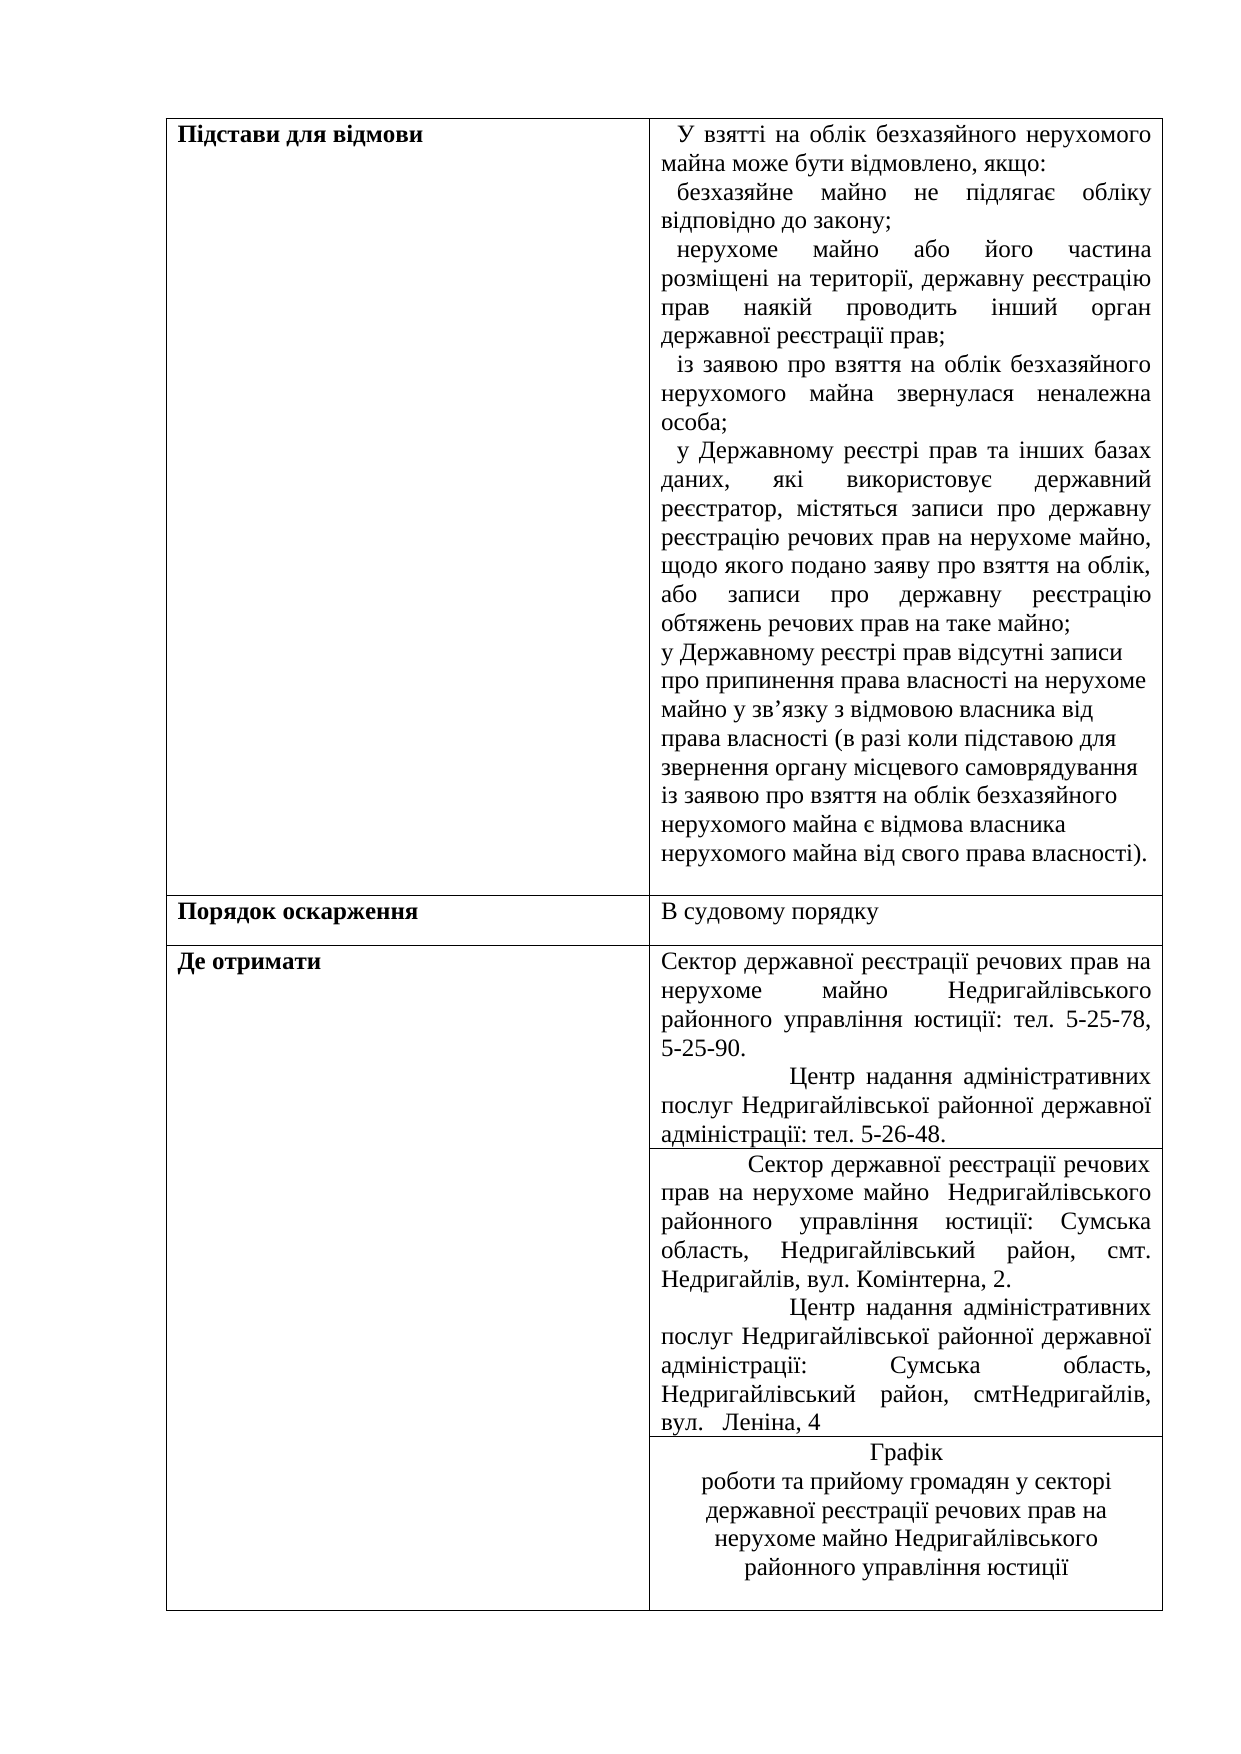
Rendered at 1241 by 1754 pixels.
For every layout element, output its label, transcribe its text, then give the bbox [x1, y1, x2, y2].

table_cell Порядок оскарження [167, 896, 649, 945]
table_cell Сектор державної реєстрації речових прав на нерухоме майно Недригайлівського районного управління юстиції: Сумська область, Недригайлівський район, смт. Недригайлів, вул. Комінтерна, 2. Центр надання адміністративних послуг Недригайлівської районної державної адміністрації: Сумська область, Недригайлівський район, смтНедригайлів, вул. Леніна, 4 [650, 1149, 1162, 1436]
table_cell Підстави для відмови [167, 119, 649, 895]
table_cell В судовому порядку [650, 896, 1162, 945]
table_cell Де отримати [167, 946, 649, 1610]
table_cell У взятті на облік безхазяйного нерухомого майна може бути відмовлено, якщо: безхазяйне майно не підлягає обліку відповідно до закону; нерухоме майно або його частина розміщені на території, державну реєстрацію прав наякій проводить інший орган державної реєстрації прав; із заявою про взяття на облік безхазяйного нерухомого майна звернулася неналежна особа; у Державному реєстрі прав та інших базах даних, які використовує державний реєстратор, містяться записи про державну реєстрацію речових прав на нерухоме майно, щодо якого подано заяву про взяття на облік, або записи про державну реєстрацію обтяжень речових прав на таке майно; у Державному реєстрі прав відсутні записи про припинення права власності на нерухоме майно у зв’язку з відмовою власника від права власності (в разі коли підставою для звернення органу місцевого самоврядування із заявою про взяття на облік безхазяйного нерухомого майна є відмова власника нерухомого майна від свого права власності). [650, 119, 1162, 895]
table_cell Сектор державної реєстрації речових прав на нерухоме майно Недригайлівського районного управління юстиції: тел. 5-25-78, 5-25-90. Центр надання адміністративних послуг Недригайлівської районної державної адміністрації: тел. 5-26-48. [650, 946, 1162, 1148]
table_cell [650, 1437, 1162, 1610]
